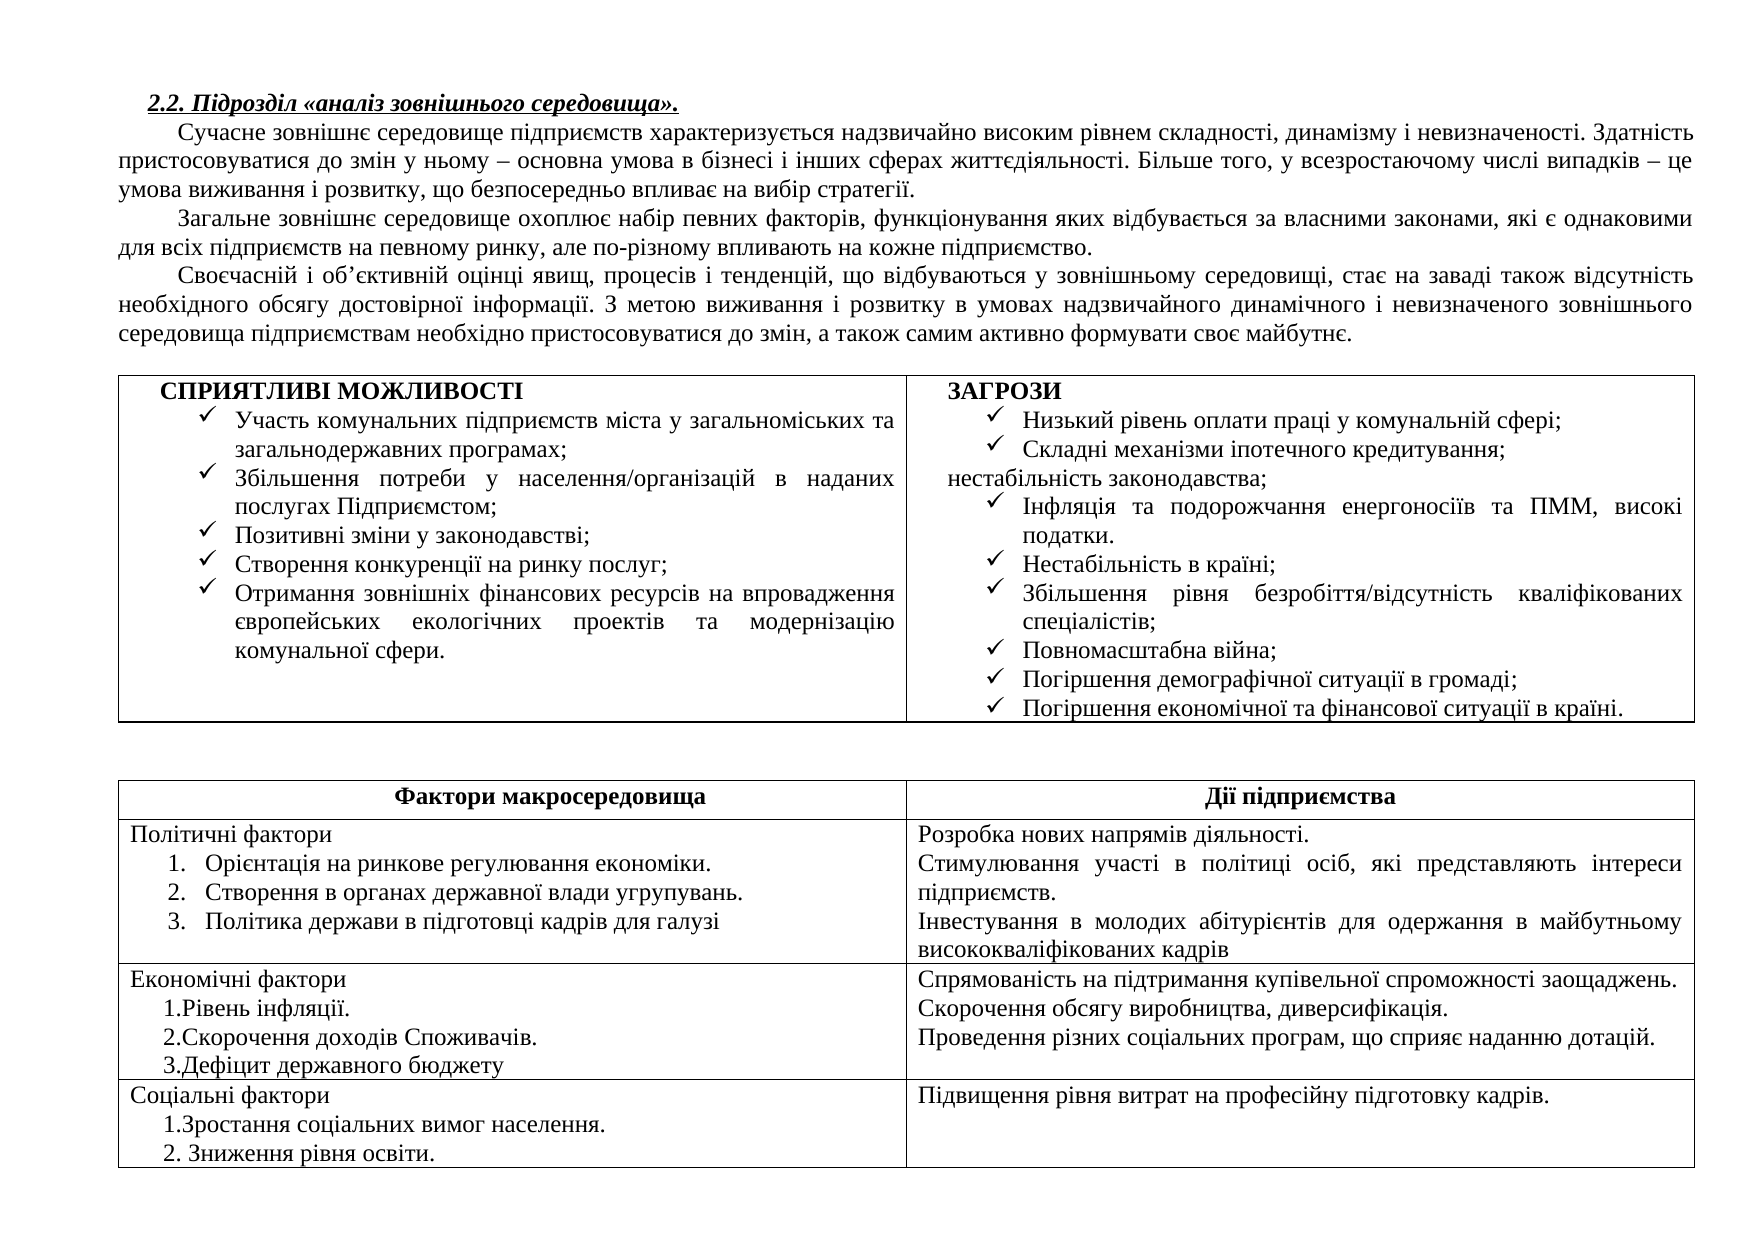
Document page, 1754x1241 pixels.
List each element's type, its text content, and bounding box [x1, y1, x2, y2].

text 2.2. Підрозділ «аналіз зовнішнього середовища». [118, 88, 1695, 117]
table_cell Соціальні фактори 1.Зростання соціальних вимог населення. 2. Зниження рівня освіти. [119, 1080, 906, 1167]
text Сучасне зовнішнє середовище підприємств характеризується надзвичайно високим рівнем складності, динамізму і невизначеності. Здатність пристосовуватися до змін у ньому – основна умова в бізнесі і інших сферах життєдіяльності. Більше того, у всезростаючому числі випадків – це умова виживання і розвитку, що безпосередньо впливає на вибір стратегії. [118, 117, 1695, 203]
table_cell Розробка нових напрямів діяльності. Стимулювання участі в політиці осіб, які представляють інтереси підприємств. Інвестування в молодих абітурієнтів для одержання в майбутньому висококваліфікованих кадрів [907, 820, 1694, 963]
table_cell Економічні фактори 1.Рівень інфляції. 2.Скорочення доходів Споживачів. 3.Дефіцит державного бюджету [119, 964, 906, 1079]
table_header Дії підприємства [907, 781, 1694, 818]
text Своєчасній і об’єктивній оцінці явищ, процесів і тенденцій, що відбуваються у зовнішньому середовищі, стає на заваді також відсутність необхідного обсягу достовірної інформації. З метою виживання і розвитку в умовах надзвичайного динамічного і невизначеного зовнішнього середовища підприємствам необхідно пристосовуватися до змін, а також самим активно формувати своє майбутнє. [118, 260, 1695, 347]
text Загальне зовнішнє середовище охоплює набір певних факторів, функціонування яких відбувається за власними законами, які є однаковими для всіх підприємств на певному ринку, але по-різному впливають на кожне підприємство. [118, 203, 1695, 260]
table_cell Спрямованість на підтримання купівельної спроможності заощаджень. Скорочення обсягу виробництва, диверсифікація. Проведення різних соціальних програм, що сприяє наданню дотацій. [907, 964, 1694, 1079]
table_cell Політичні фактори Орієнтація на ринкове регулювання економіки. Створення в органах державної влади угрупувань. Політика держави в підготовці кадрів для галузі [119, 820, 906, 963]
table_cell Підвищення рівня витрат на професійну підготовку кадрів. [907, 1080, 1694, 1167]
table_header СПРИЯТЛИВІ МОЖЛИВОСТІ Участь комунальних підприємств міста у загальноміських та загальнодержавних програмах; Збільшення потреби у населення/організацій в наданих послугах Підприємстом; Позитивні зміни у законодавстві; Створення конкуренції на ринку послуг; Отримання зовнішніх фінансових ресурсів на впровадження європейських екологічних проектів та модернізацію комунальної сфери. [119, 376, 906, 721]
table_header ЗАГРОЗИ Низький рівень оплати праці у комунальній сфері; Складні механізми іпотечного кредитування; нестабільність законодавства; Інфляція та подорожчання енергоносіїв та ПММ, високі податки. Нестабільність в країні; Збільшення рівня безробіття/відсутність кваліфікованих спеціалістів; Повномасштабна війна; Погіршення демографічної ситуації в громаді; Погіршення економічної та фінансової ситуації в країні. [907, 376, 1694, 721]
table_header Фактори макросередовища [119, 781, 906, 818]
